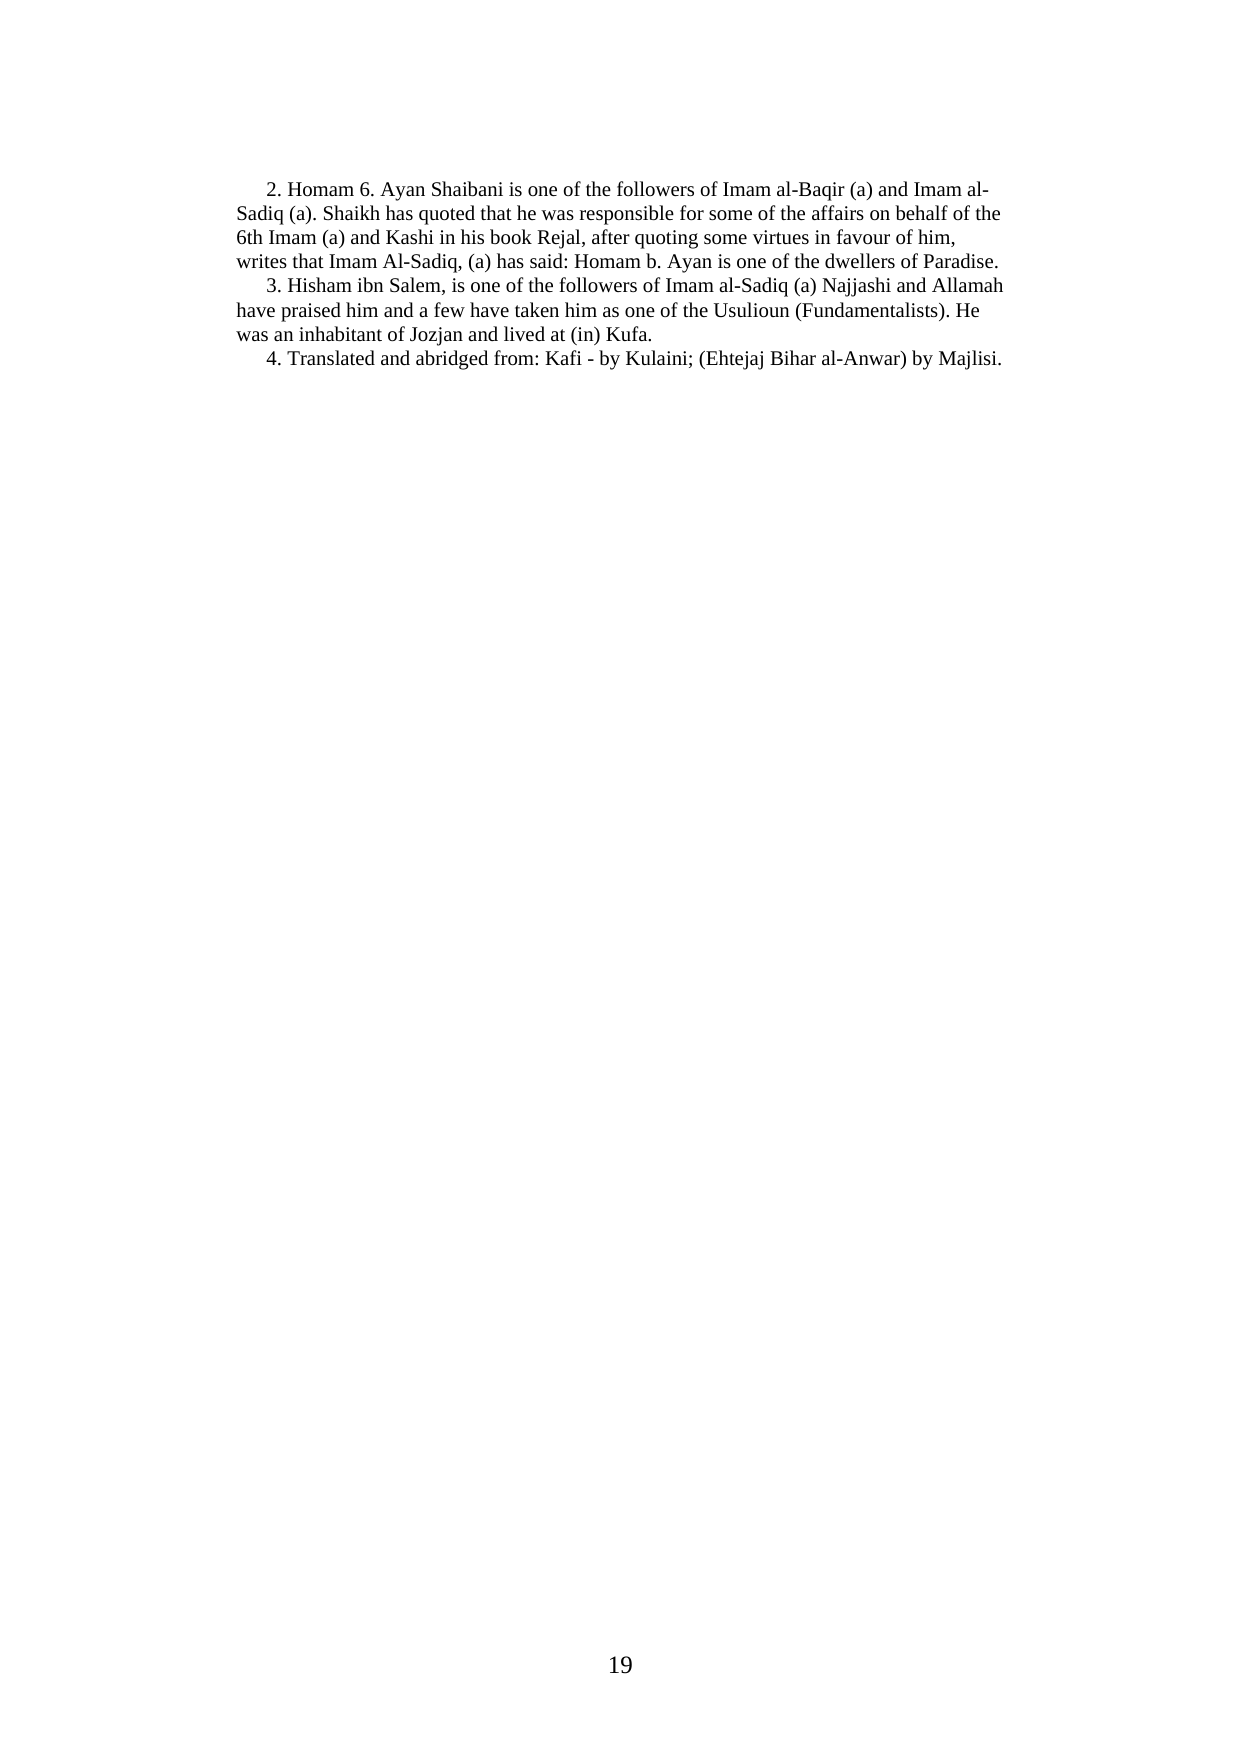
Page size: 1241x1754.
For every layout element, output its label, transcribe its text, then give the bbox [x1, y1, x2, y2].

text 4. Translated and abridged from: Kafi - by Kulaini; (Ehtejaj Bihar al-Anwar) by Majlisi. [236, 346, 1004, 370]
text 2. Homam 6. Ayan Shaibani is one of the followers of Imam al-Baqir (a) and Imam al-Sadiq (a). Shaikh has quoted that he was responsible for some of the affairs on behalf of the 6th Imam (a) and Kashi in his book Rejal, after quoting some virtues in favour of him, writes that Imam Al-Sadiq, (a) has said: Homam b. Ayan is one of the dwellers of Paradise. [236, 177, 1004, 273]
text 3. Hisham ibn Salem, is one of the followers of Imam al-Sadiq (a) Najjashi and Allamah have praised him and a few have taken him as one of the Usulioun (Fundamentalists). He was an inhabitant of Jozjan and lived at (in) Kufa. [236, 273, 1004, 346]
